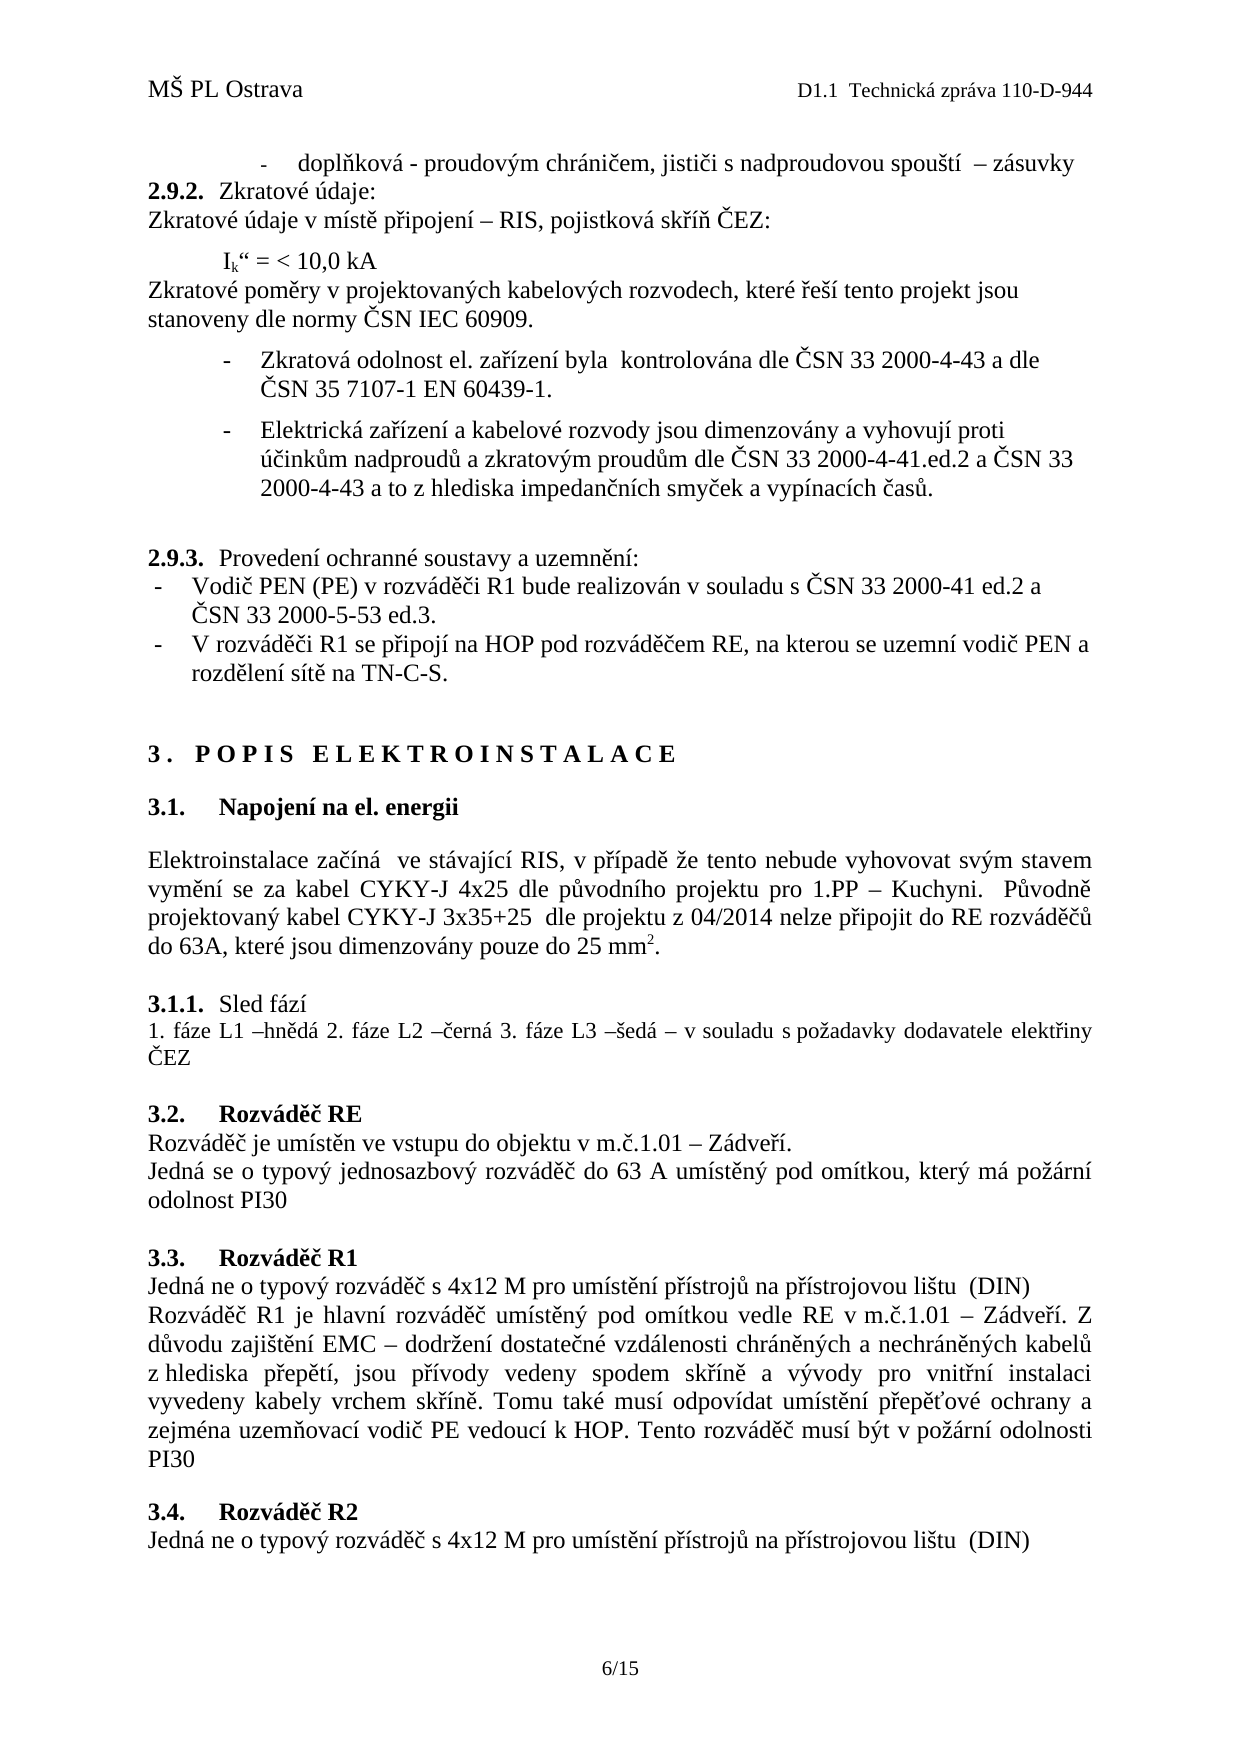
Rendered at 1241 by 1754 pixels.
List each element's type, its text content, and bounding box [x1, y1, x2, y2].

list V rozváděči R1 se připojí na HOP pod rozváděčem RE, na kterou se uzemní vodič PEN a rozdělení sítě na TN-C-S. [154, 629, 1092, 686]
text Rozváděč R2 [148, 1497, 1092, 1525]
subtitle Zkratové poměry v projektovaných kabelových rozvodech, které řeší tento projekt jsou stanoveny dle normy ČSN IEC 60909. [148, 275, 1092, 333]
text Jedná se o typový jednosazbový rozváděč do 63 A umístěný pod omítkou, který má požární odolnost PI30 [148, 1156, 1092, 1214]
text Ik“ = < 10,0 kA [148, 246, 1092, 275]
text Jedná ne o typový rozváděč s 4x12 M pro umístění přístrojů na přístrojovou lištu (DIN) [148, 1271, 1092, 1300]
text Elektroinstalace začíná ve stávající RIS, v případě že tento nebude vyhovovat svým stavem vymění se za kabel CYKY-J 4x25 dle původního projektu pro 1.PP – Kuchyni. Původně projektovaný kabel CYKY-J 3x35+25 dle projektu z 04/2014 nelze připojit do RE rozváděčů do 63A, které jsou dimenzovány pouze do 25 mm2. [148, 845, 1092, 960]
subtitle Provedení ochranné soustavy a uzemnění: [148, 543, 1092, 571]
list Zkratová odolnost el. zařízení byla kontrolována dle ČSN 33 2000-4-43 a dle ČSN 35 7107-1 EN 60439-1. [223, 345, 1092, 403]
text Rozváděč R1 [148, 1243, 1092, 1271]
list doplňková - proudovým chráničem, jističi s nadproudovou spouští – zásuvky [260, 148, 1092, 176]
text Napojení na el. energii [148, 792, 1092, 821]
text Rozváděč RE [148, 1099, 1092, 1128]
list Vodič PEN (PE) v rozváděči R1 bude realizován v souladu s ČSN 33 2000-41 ed.2 a ČSN 33 2000-5-53 ed.3. [154, 571, 1092, 629]
text Jedná ne o typový rozváděč s 4x12 M pro umístění přístrojů na přístrojovou lištu (DIN) [148, 1525, 1092, 1554]
subtitle Zkratové údaje: [148, 176, 1092, 205]
text Rozváděč R1 je hlavní rozváděč umístěný pod omítkou vedle RE v m.č.1.01 – Zádveří. Z důvodu zajištění EMC – dodržení dostatečné vzdálenosti chráněných a nechráněných kabelů z hlediska přepětí, jsou přívody vedeny spodem skříně a vývody pro vnitřní instalaci vyvedeny kabely vrchem skříně. Tomu také musí odpovídat umístění přepěťové ochrany a zejména uzemňovací vodič PE vedoucí k HOP. Tento rozváděč musí být v požární odolnosti PI30 [148, 1300, 1092, 1473]
text Zkratové údaje v místě připojení – RIS, pojistková skříň ČEZ: [148, 205, 1092, 234]
subtitle POPIS elektroinstalace [148, 739, 1092, 768]
text Rozváděč je umístěn ve vstupu do objektu v m.č.1.01 – Zádveří. [148, 1128, 1092, 1156]
text 1. fáze L1 –hnědá 2. fáze L2 –černá 3. fáze L3 –šedá – v souladu s požadavky dodavatele elektřiny ČEZ [148, 1017, 1092, 1070]
list Elektrická zařízení a kabelové rozvody jsou dimenzovány a vyhovují proti účinkům nadproudů a zkratovým proudům dle ČSN 33 2000-4-41.ed.2 a ČSN 33 2000-4-43 a to z hlediska impedančních smyček a vypínacích časů. [223, 415, 1092, 501]
subtitle Sled fází [148, 989, 1092, 1017]
